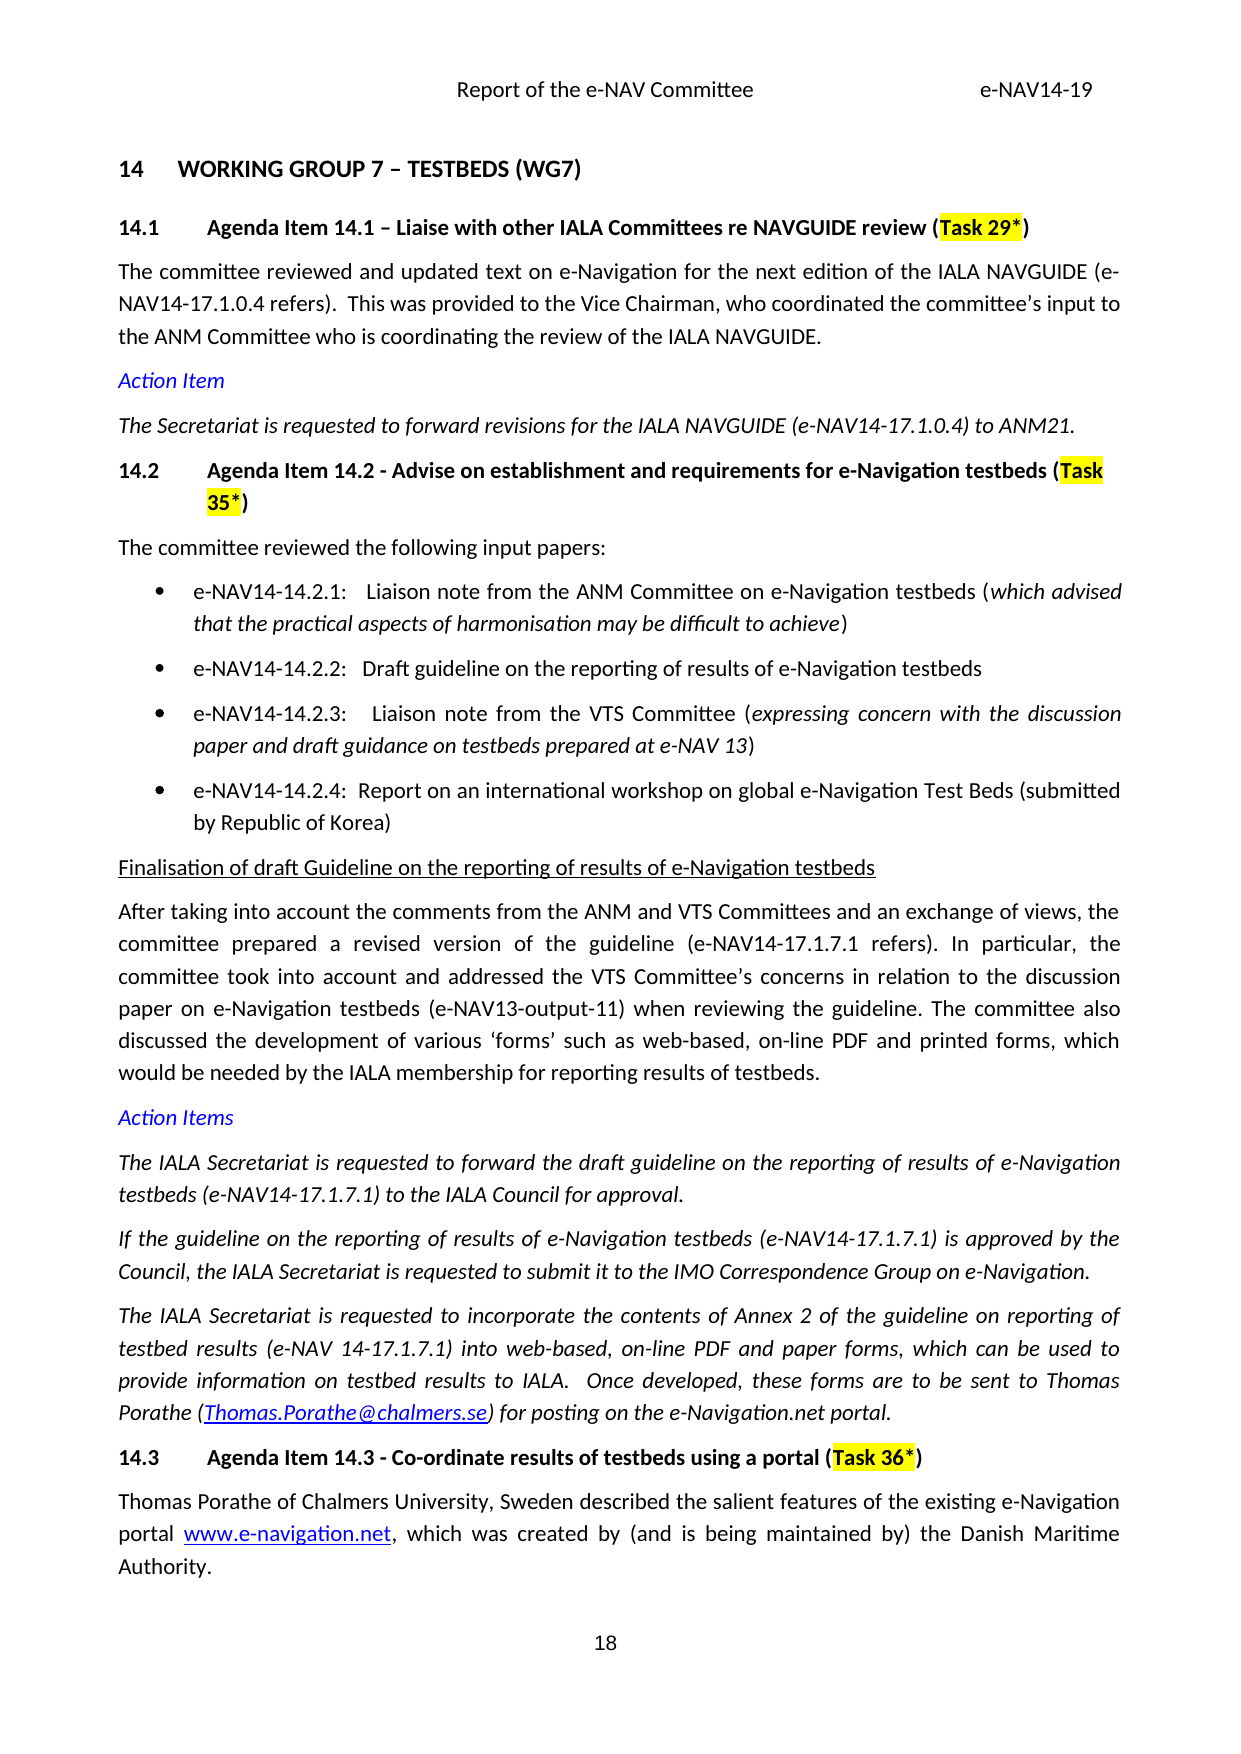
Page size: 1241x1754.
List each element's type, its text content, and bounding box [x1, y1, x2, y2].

text The committee reviewed the following input papers: [118, 533, 1122, 561]
subtitle Agenda Item 14.1 – Liaise with other IALA Committees re NAVGUIDE review (Task 29*) [118, 213, 940, 241]
text Action Item [118, 366, 1122, 394]
subtitle Agenda Item 14.2 - Advise on establishment and requirements for e-Navigation testbeds (Task 35*) [118, 456, 1122, 516]
list e-NAV14-14.2.3: Liaison note from the VTS Committee (expressing concern with the discussion paper and draft guidance on testbeds prepared at e-NAV 13) [156, 699, 1122, 759]
text The IALA Secretariat is requested to incorporate the contents of Annex 2 of the guideline on reporting of testbed results (e-NAV 14-17.1.7.1) into web-based, on-line PDF and paper forms, which can be used to provide information on testbed results to IALA. Once developed, these forms are to be sent to Thomas Porathe (Thomas.Porathe@chalmers.se) for posting on the e-Navigation.net portal. [118, 1301, 1122, 1426]
text The committee reviewed and updated text on e-Navigation for the next edition of the IALA NAVGUIDE (e-NAV14-17.1.0.4 refers). This was provided to the Vice Chairman, who coordinated the committee’s input to the ANM Committee who is coordinating the review of the IALA NAVGUIDE. [118, 257, 1122, 350]
subtitle Working Group 7 – testbeds (WG7) [118, 153, 1122, 183]
text The IALA Secretariat is requested to forward the draft guideline on the reporting of results of e-Navigation testbeds (e-NAV14-17.1.7.1) to the IALA Council for approval. [118, 1148, 1122, 1208]
text The Secretariat is requested to forward revisions for the IALA NAVGUIDE (e-NAV14-17.1.0.4) to ANM21. [118, 411, 1122, 439]
text Thomas Porathe of Chalmers University, Sweden described the salient features of the existing e-Navigation portal www.e-navigation.net, which was created by (and is being maintained by) the Danish Maritime Authority. [118, 1487, 1122, 1580]
list e-NAV14-14.2.2: Draft guideline on the reporting of results of e-Navigation testbeds [156, 654, 1122, 682]
text Finalisation of draft Guideline on the reporting of results of e-Navigation testbeds [118, 853, 1122, 881]
subtitle Agenda Item 14.3 - Co-ordinate results of testbeds using a portal (Task 36*) [118, 1443, 833, 1471]
list e-NAV14-14.2.1: Liaison note from the ANM Committee on e-Navigation testbeds (which advised that the practical aspects of harmonisation may be difficult to achieve) [156, 577, 1122, 638]
subtitle Agenda Item 14.3 - Co-ordinate results of testbeds using a portal (Task 36*) [915, 1443, 1122, 1471]
text Action Items [118, 1103, 1122, 1131]
text After taking into account the comments from the ANM and VTS Committees and an exchange of views, the committee prepared a revised version of the guideline (e-NAV14-17.1.7.1 refers). In particular, the committee took into account and addressed the VTS Committee’s concerns in relation to the discussion paper on e-Navigation testbeds (e-NAV13-output-11) when reviewing the guideline. The committee also discussed the development of various ‘forms’ such as web-based, on-line PDF and printed forms, which would be needed by the IALA membership for reporting results of testbeds. [118, 897, 1122, 1086]
text If the guideline on the reporting of results of e-Navigation testbeds (e-NAV14-17.1.7.1) is approved by the Council, the IALA Secretariat is requested to submit it to the IMO Correspondence Group on e-Navigation. [118, 1224, 1122, 1285]
list e-NAV14-14.2.4: Report on an international workshop on global e-Navigation Test Beds (submitted by Republic of Korea) [156, 776, 1122, 836]
